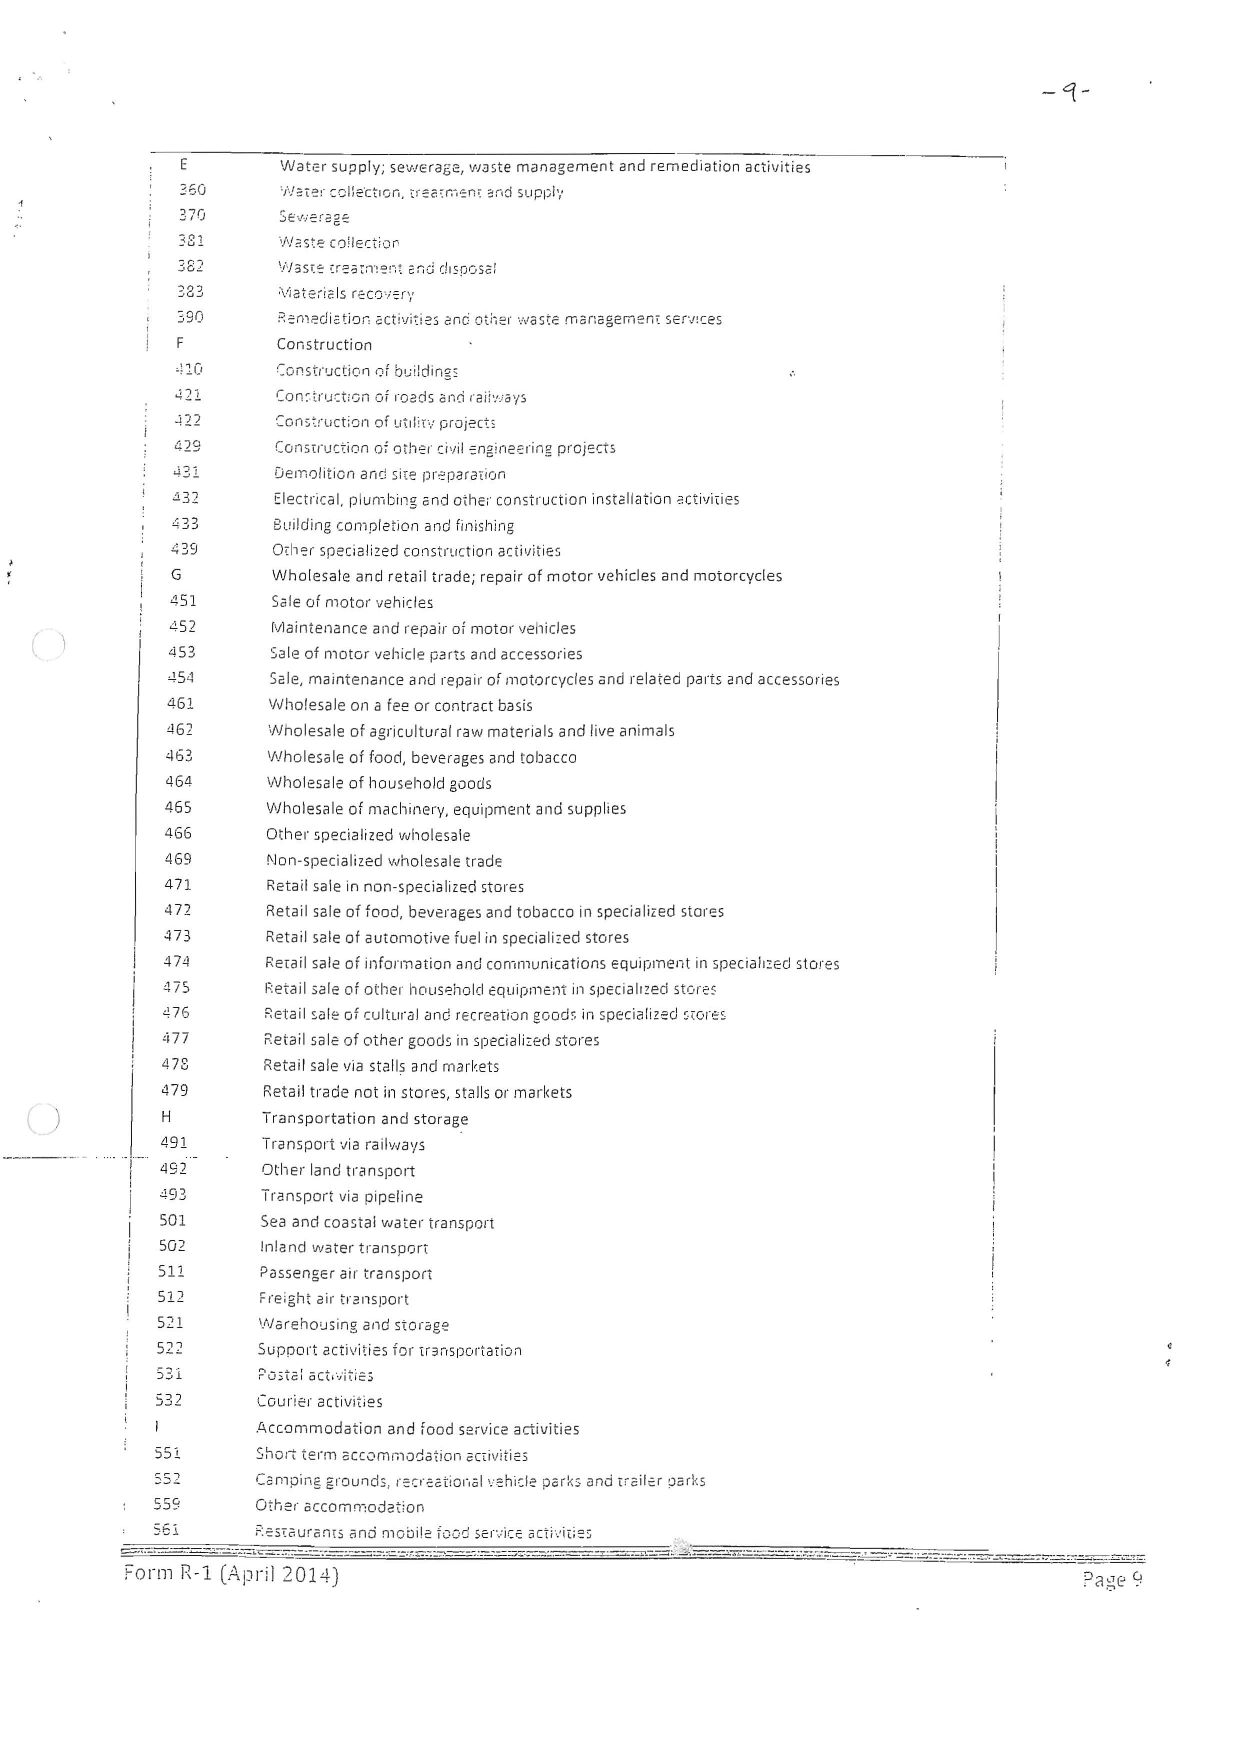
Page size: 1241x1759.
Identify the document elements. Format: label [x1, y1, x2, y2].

picture [0, 31, 1177, 1615]
